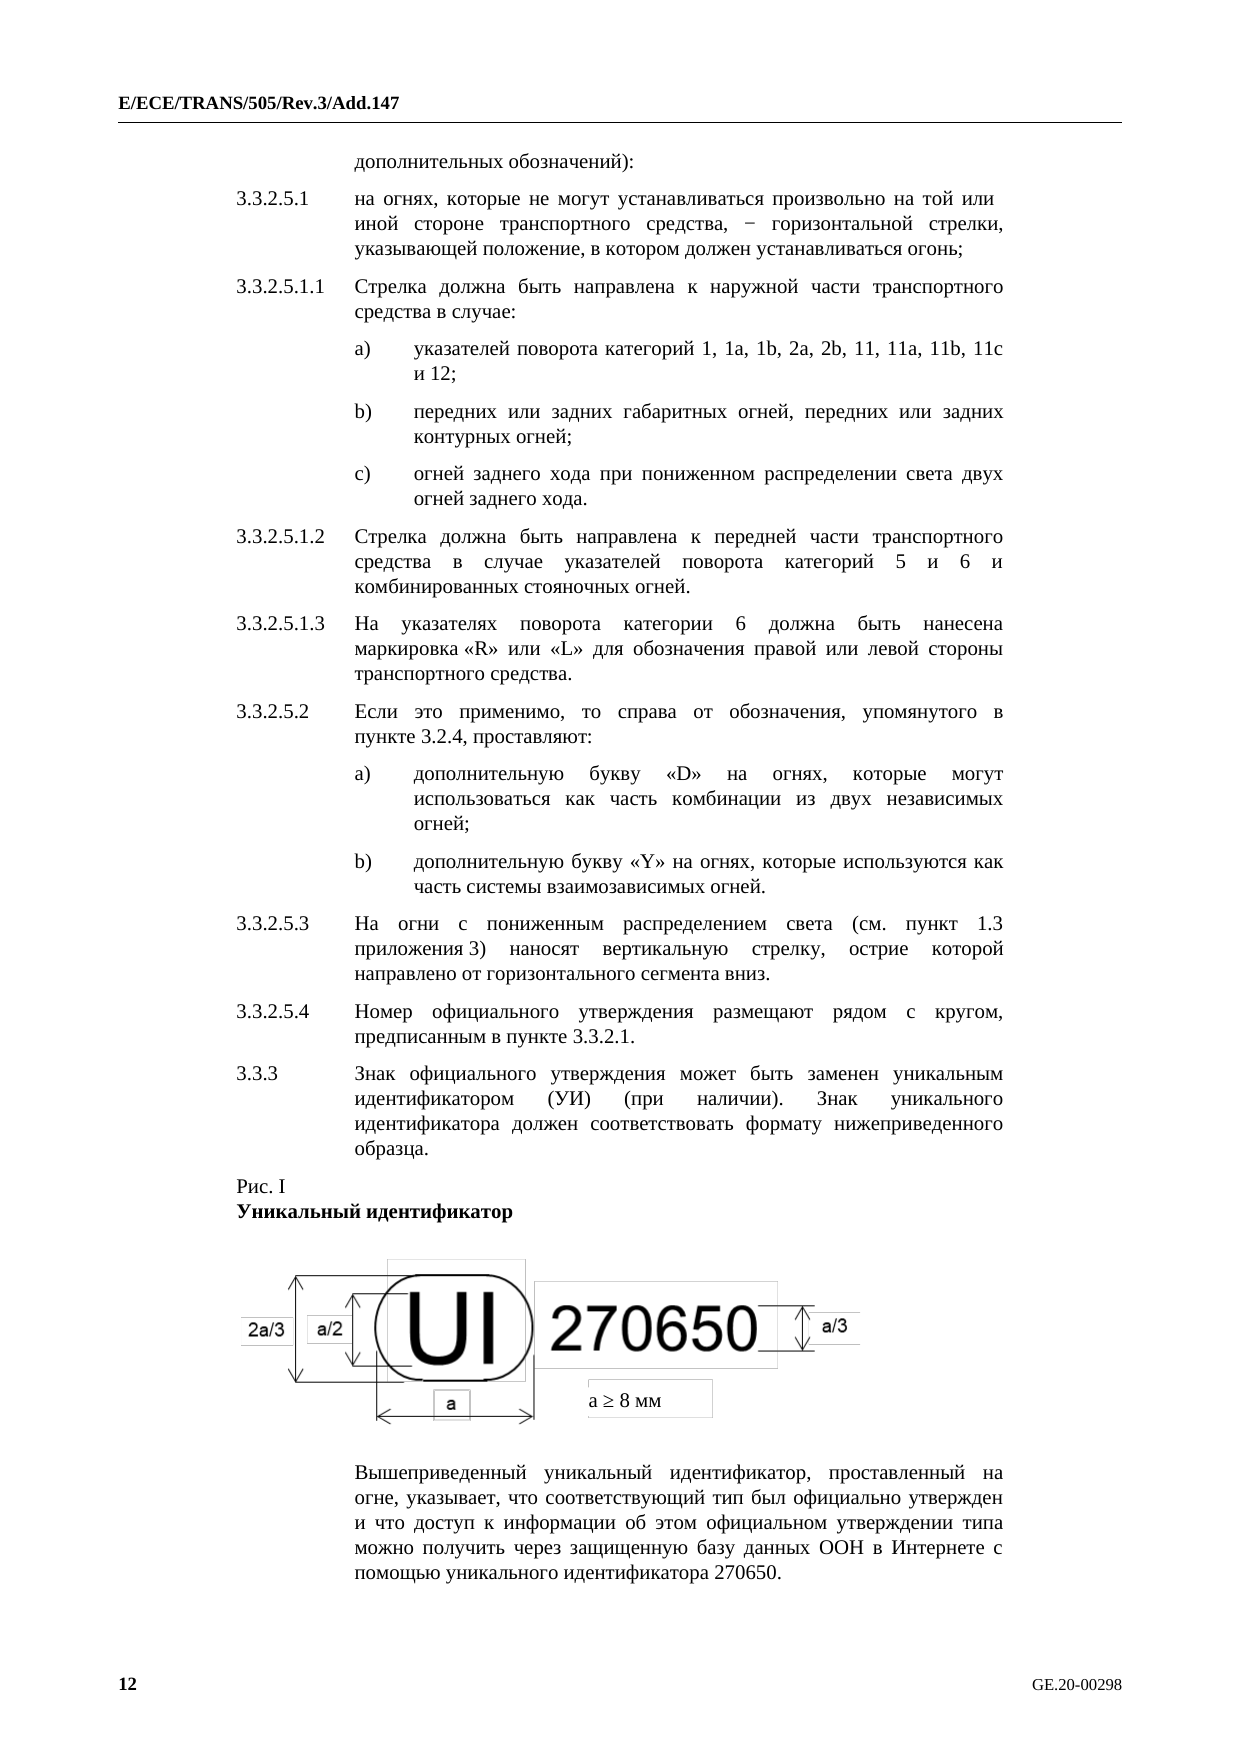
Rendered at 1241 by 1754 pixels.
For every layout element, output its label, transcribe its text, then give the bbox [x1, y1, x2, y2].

text 3.3.2.5.4 Номер официального утверждения размещают рядом с кругом, предписанным в пункте 3.3.2.1. [236, 998, 1004, 1048]
text c) огней заднего хода при пониженном распределении света двух огней заднего хода. [354, 460, 1004, 510]
text Вышеприведенный уникальный идентификатор, проставленный на огне, указывает, что соответствующий тип был официально утвержден и что доступ к информации об этом официальном утверждении типа можно получить через защищенную базу данных ООН в Интернете с помощью уникального идентификатора 270650. [354, 1459, 1004, 1584]
text 3.3.2.5.2 Если это применимо, то справа от обозначения, упомянутого в пункте 3.2.4, проставляют: [236, 698, 1004, 748]
picture [236, 1235, 861, 1447]
text b) дополнительную букву «Y» на огнях, которые используются как часть системы взаимозависимых огней. [354, 848, 1004, 898]
text 3.3.2.5.1.2 Стрелка должна быть направлена к передней части транспортного средства в случае указателей поворота категорий 5 и 6 и комбинированных стояночных огней. [236, 523, 1004, 598]
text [236, 148, 1013, 173]
text 3.3.2.5.1.1 Стрелка должна быть направлена к наружной части транспортного средства в случае: [236, 273, 1004, 323]
text 3.3.2.5.1 на огнях, которые не могут устанавливаться произвольно на той или иной стороне транспортного средства, − горизонтальной стрелки, указывающей положение, в котором должен устанавливаться огонь; [236, 185, 1004, 260]
text Рис. I Уникальный идентификатор [236, 1173, 1004, 1223]
text 3.3.2.5.3 На огни с пониженным распределением света (см. пункт 1.3 приложения 3) наносят вертикальную стрелку, острие которой направлено от горизонтального сегмента вниз. [236, 910, 1004, 985]
text 3.3.2.5.1.3 На указателях поворота категории 6 должна быть нанесена маркировка «R» или «L» для обозначения правой или левой стороны транспортного средства. [236, 610, 1004, 685]
text 3.3.3 Знак официального утверждения может быть заменен уникальным идентификатором (УИ) (при наличии). Знак уникального идентификатора должен соответствовать формату нижеприведенного образца. [236, 1060, 1004, 1160]
text a) дополнительную букву «D» на огнях, которые могут использоваться как часть комбинации из двух независимых огней; [354, 760, 1004, 835]
text b) передних или задних габаритных огней, передних или задних контурных огней; [354, 398, 1004, 448]
text a) указателей поворота категорий 1, 1a, 1b, 2a, 2b, 11, 11a, 11b, 11c и 12; [354, 335, 1004, 385]
